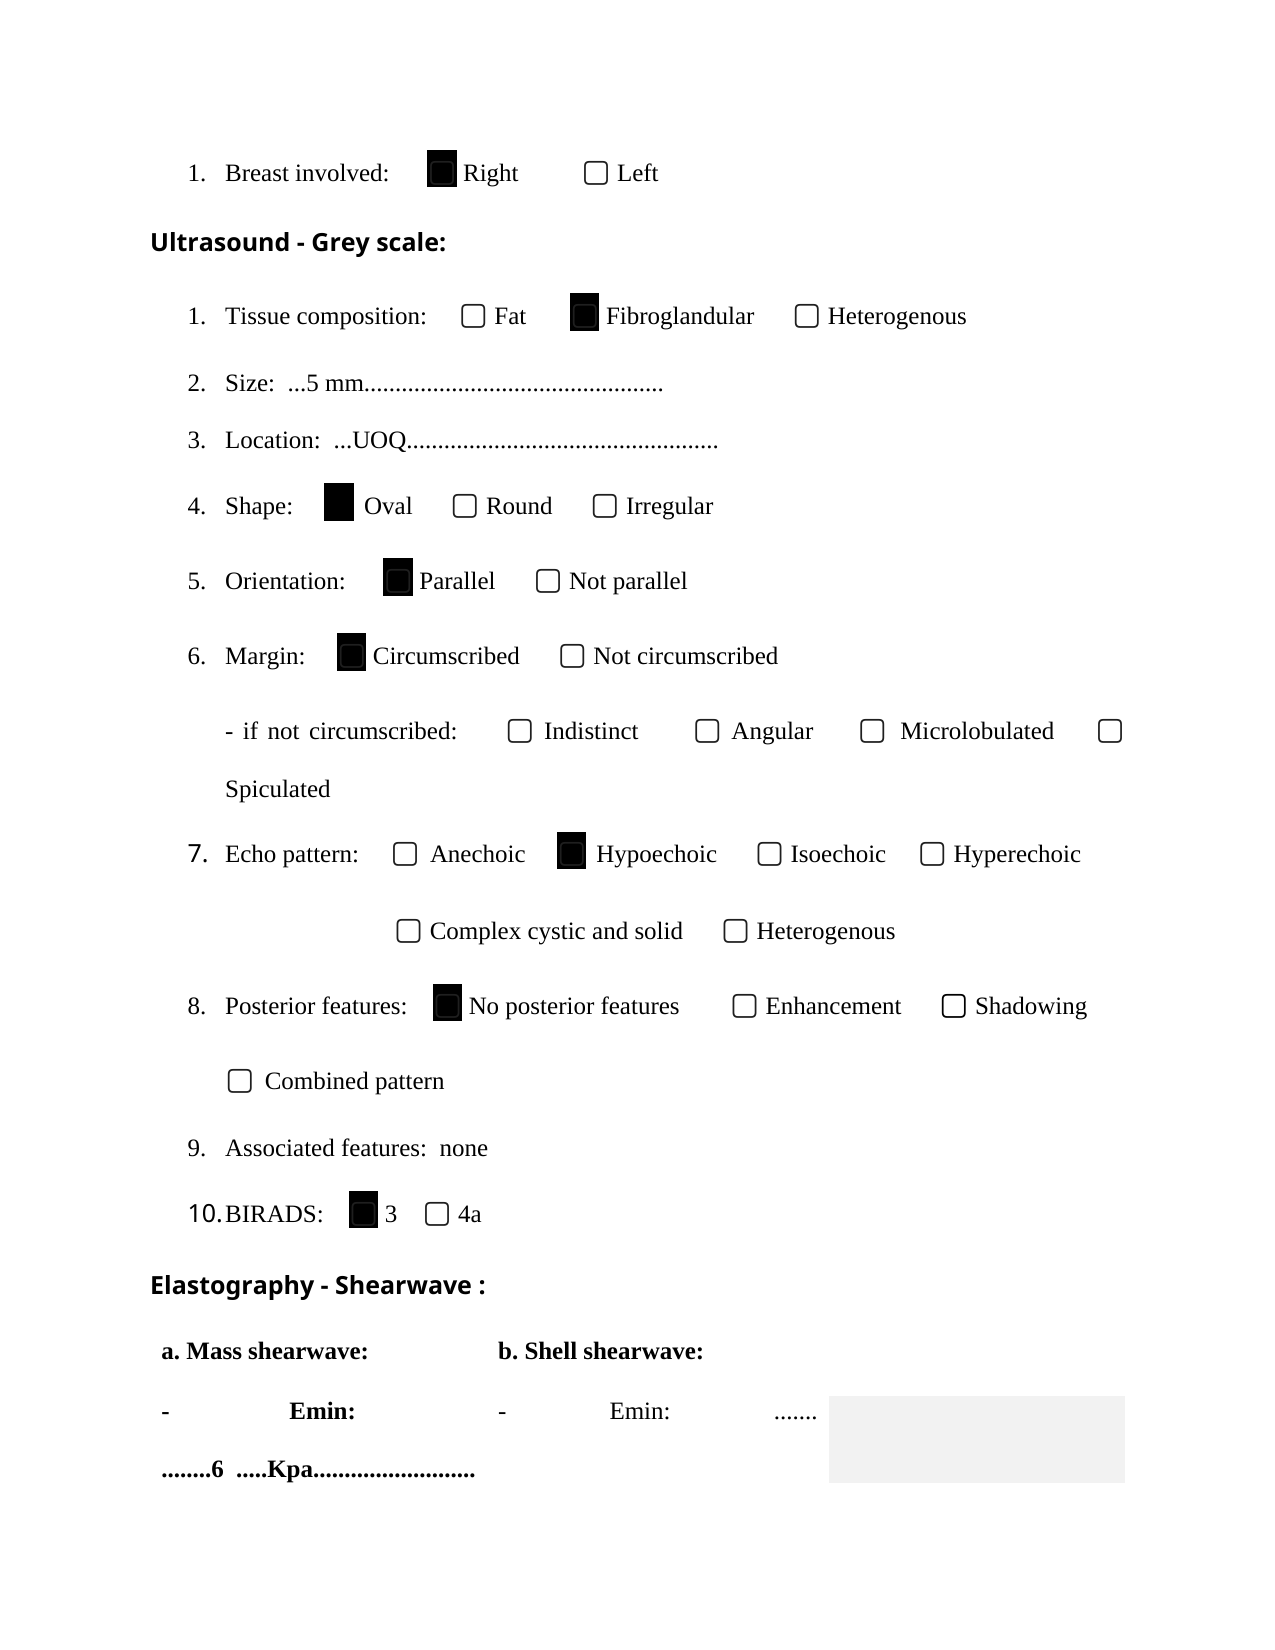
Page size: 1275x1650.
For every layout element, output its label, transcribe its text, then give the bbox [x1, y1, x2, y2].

list BIRADS: ▢ 3 ▢ 4a [187, 1191, 1125, 1229]
list Tissue composition: ▢ Fat ▢ Fibroglandular ▢ Heterogenous [821, 293, 1125, 331]
text ▢ Complex cystic and solid ▢ Heterogenous [225, 908, 1125, 946]
list Shape: ▢ Oval ▢ Round ▢ Irregular [364, 483, 450, 521]
list Margin: ▢ Circumscribed ▢ Not circumscribed [187, 633, 337, 671]
list Location: ...UOQ.................................................. [187, 426, 1125, 454]
list Breast involved: ▢ Right ▢ Left [187, 150, 427, 187]
list Orientation: ▢ Parallel ▢ Not parallel [413, 558, 533, 596]
list Breast involved: ▢ Right ▢ Left [457, 150, 581, 187]
list Margin: ▢ Circumscribed ▢ Not circumscribed [366, 633, 557, 671]
list Tissue composition: ▢ Fat ▢ Fibroglandular ▢ Heterogenous [599, 293, 792, 331]
table_header a. Mass shearwave: [150, 1336, 487, 1396]
text Ultrasound - Grey scale: [150, 225, 1125, 259]
list Shape: ▢ Oval ▢ Round ▢ Irregular [479, 483, 590, 521]
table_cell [150, 1396, 487, 1483]
list Echo pattern: ▢ Anechoic ▢ Hypoechoic ▢ Isoechoic ▢ Hyperechoic [187, 832, 1125, 870]
list Posterior features: ▢ No posterior features ▢ Enhancement ▢ Shadowing [187, 983, 1125, 1021]
text - if not circumscribed: ▢ Indistinct ▢ Angular ▢ Microlobulated ▢ Spiculated [225, 708, 1125, 803]
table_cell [487, 1396, 828, 1483]
list Shape: ▢ Oval ▢ Round ▢ Irregular [187, 483, 324, 521]
list Size: ...5 mm................................................ [187, 368, 1125, 397]
list Shape: ▢ Oval ▢ Round ▢ Irregular [619, 483, 1125, 521]
list Breast involved: ▢ Right ▢ Left [611, 150, 1125, 187]
list Orientation: ▢ Parallel ▢ Not parallel [187, 558, 383, 596]
text Elastography - Shearwave : [150, 1268, 1125, 1302]
list Orientation: ▢ Parallel ▢ Not parallel [563, 558, 1125, 596]
table_header b. Shell shearwave: [487, 1336, 828, 1396]
list Associated features: none [187, 1133, 1125, 1162]
text ▢ Combined pattern [225, 1058, 1125, 1096]
list Tissue composition: ▢ Fat ▢ Fibroglandular ▢ Heterogenous [187, 293, 458, 331]
table_cell [829, 1396, 1125, 1483]
list Margin: ▢ Circumscribed ▢ Not circumscribed [587, 633, 1125, 671]
